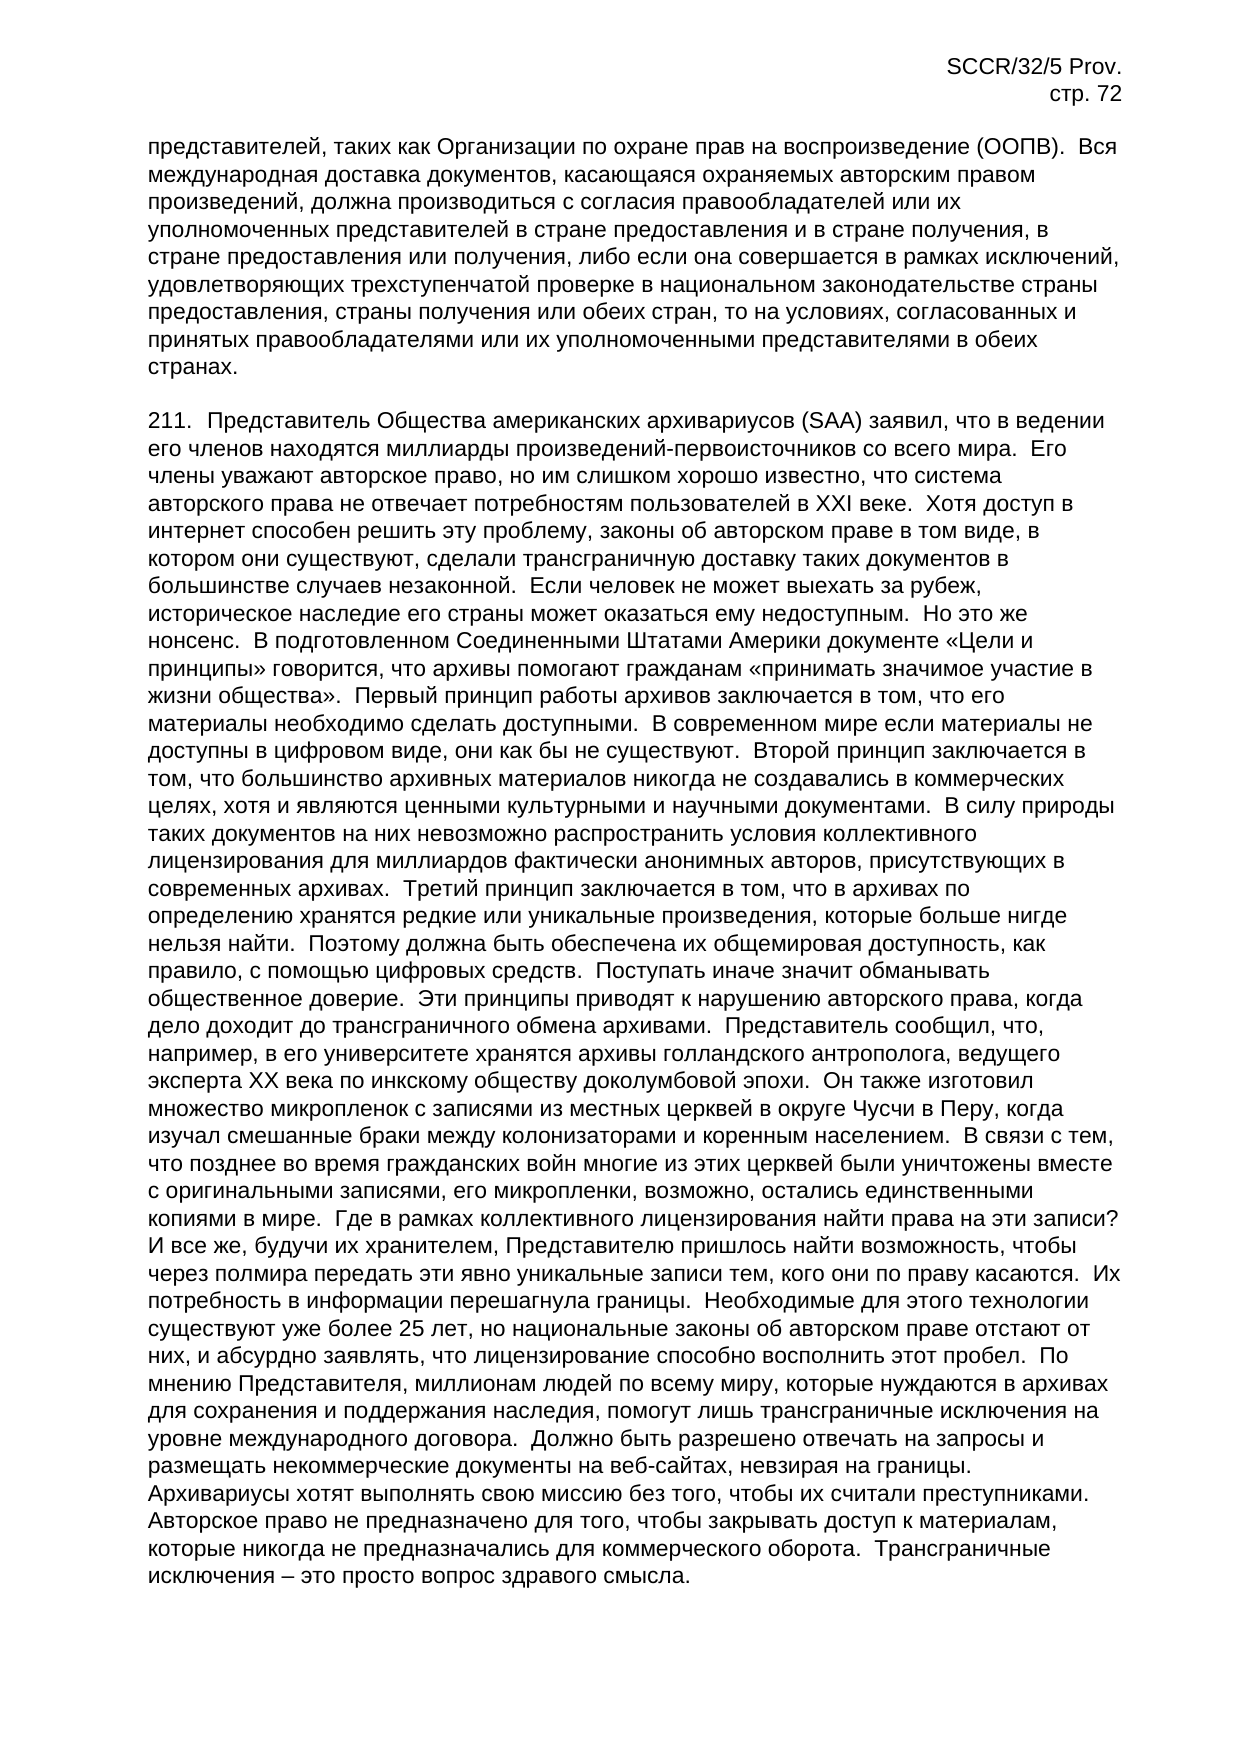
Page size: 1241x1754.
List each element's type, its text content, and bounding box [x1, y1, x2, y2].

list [148, 132, 1122, 380]
list Представитель Общества американских архивариусов (SAA) заявил, что в ведении его членов находятся миллиарды произведений-первоисточников со всего мира. Его члены уважают авторское право, но им слишком хорошо известно, что система авторского права не отвечает потребностям пользователей в XXI веке. Хотя доступ в интернет способен решить эту проблему, законы об авторском праве в том виде, в котором они существуют, сделали трансграничную доставку таких документов в большинстве случаев незаконной. Если человек не может выехать за рубеж, историческое наследие его страны может оказаться ему недоступным. Но это же нонсенс. В подготовленном Соединенными Штатами Америки документе «Цели и принципы» говорится, что архивы помогают гражданам «принимать значимое участие в жизни общества». Первый принцип работы архивов заключается в том, что его материалы необходимо сделать доступными. В современном мире если материалы не доступны в цифровом виде, они как бы не существуют. Второй принцип заключается в том, что большинство архивных материалов никогда не создавались в коммерческих целях, хотя и являются ценными культурными и научными документами. В силу природы таких документов на них невозможно распространить условия коллективного лицензирования для миллиардов фактически анонимных авторов, присутствующих в современных архивах. Третий принцип заключается в том, что в архивах по определению хранятся редкие или уникальные произведения, которые больше нигде нельзя найти. Поэтому должна быть обеспечена их общемировая доступность, как правило, с помощью цифровых средств. Поступать иначе значит обманывать общественное доверие. Эти принципы приводят к нарушению авторского права, когда дело доходит до трансграничного обмена архивами. Представитель сообщил, что, например, в его университете хранятся архивы голландского антрополога, ведущего эксперта XX века по инкскому обществу доколумбовой эпохи. Он также изготовил множество микропленок с записями из местных церквей в округе Чусчи в Перу, когда изучал смешанные браки между колонизаторами и коренным населением. В связи с тем, что позднее во время гражданских войн многие из этих церквей были уничтожены вместе с оригинальными записями, его микропленки, возможно, остались единственными копиями в мире. Где в рамках коллективного лицензирования найти права на эти записи? И все же, будучи их хранителем, Представителю пришлось найти возможность, чтобы через полмира передать эти явно уникальные записи тем, кого они по праву касаются. Их потребность в информации перешагнула границы. Необходимые для этого технологии существуют уже более 25 лет, но национальные законы об авторском праве отстают от них, и абсурдно заявлять, что лицензирование способно восполнить этот пробел. По мнению Представителя, миллионам людей по всему миру, которые нуждаются в архивах для сохранения и поддержания наследия, помогут лишь трансграничные исключения на уровне международного договора. Должно быть разрешено отвечать на запросы и размещать некоммерческие документы на веб-сайтах, невзирая на границы. Архивариусы хотят выполнять свою миссию без того, чтобы их считали преступниками. Авторское право не предназначено для того, чтобы закрывать доступ к материалам, которые никогда не предназначались для коммерческого оборота. Трансграничные исключения – это просто вопрос здравого смысла. [148, 406, 1122, 1588]
